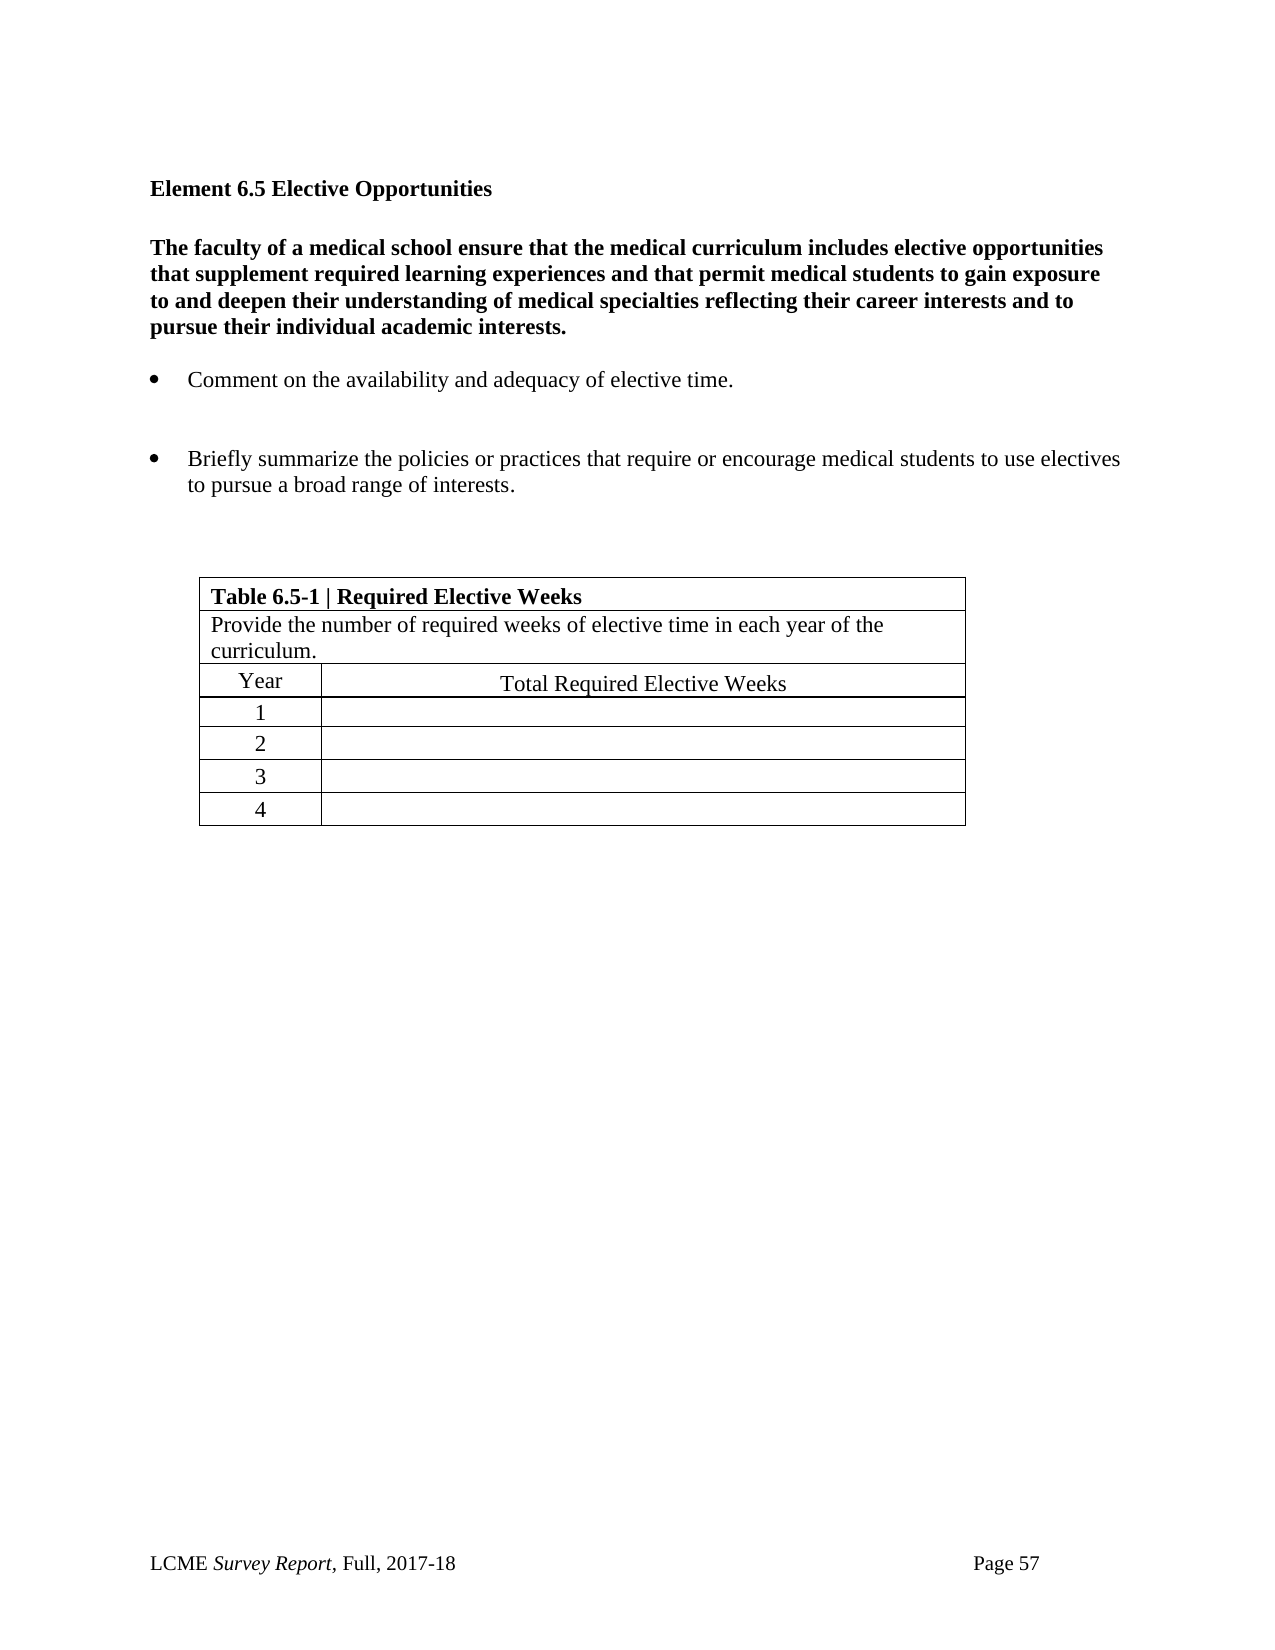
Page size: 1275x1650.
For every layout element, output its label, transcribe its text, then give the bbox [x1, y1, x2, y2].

table_cell Total Required Elective Weeks [322, 664, 965, 696]
table_cell 1 [200, 698, 321, 726]
table_cell 2 [200, 727, 321, 759]
table_header Table 6.5-1 | Required Elective Weeks [200, 578, 965, 609]
subtitle Element 6.5 Elective Opportunities [150, 175, 1125, 201]
text The faculty of a medical school ensure that the medical curriculum includes elective opportunities that supplement required learning experiences and that permit medical students to gain exposure to and deepen their understanding of medical specialties reflecting their career interests and to pursue their individual academic interests. [150, 234, 1125, 339]
list Comment on the availability and adequacy of elective time. [150, 366, 1125, 392]
table_cell 4 [200, 793, 321, 825]
table_cell [322, 760, 965, 792]
table_cell 3 [200, 760, 321, 792]
table_cell [322, 698, 965, 726]
table_cell [322, 793, 965, 825]
list Briefly summarize the policies or practices that require or encourage medical students to use electives to pursue a broad range of interests. [150, 445, 1125, 497]
table_cell Year [200, 664, 321, 696]
table_cell [322, 727, 965, 759]
table_cell Provide the number of required weeks of elective time in each year of the curriculum. [200, 611, 965, 663]
